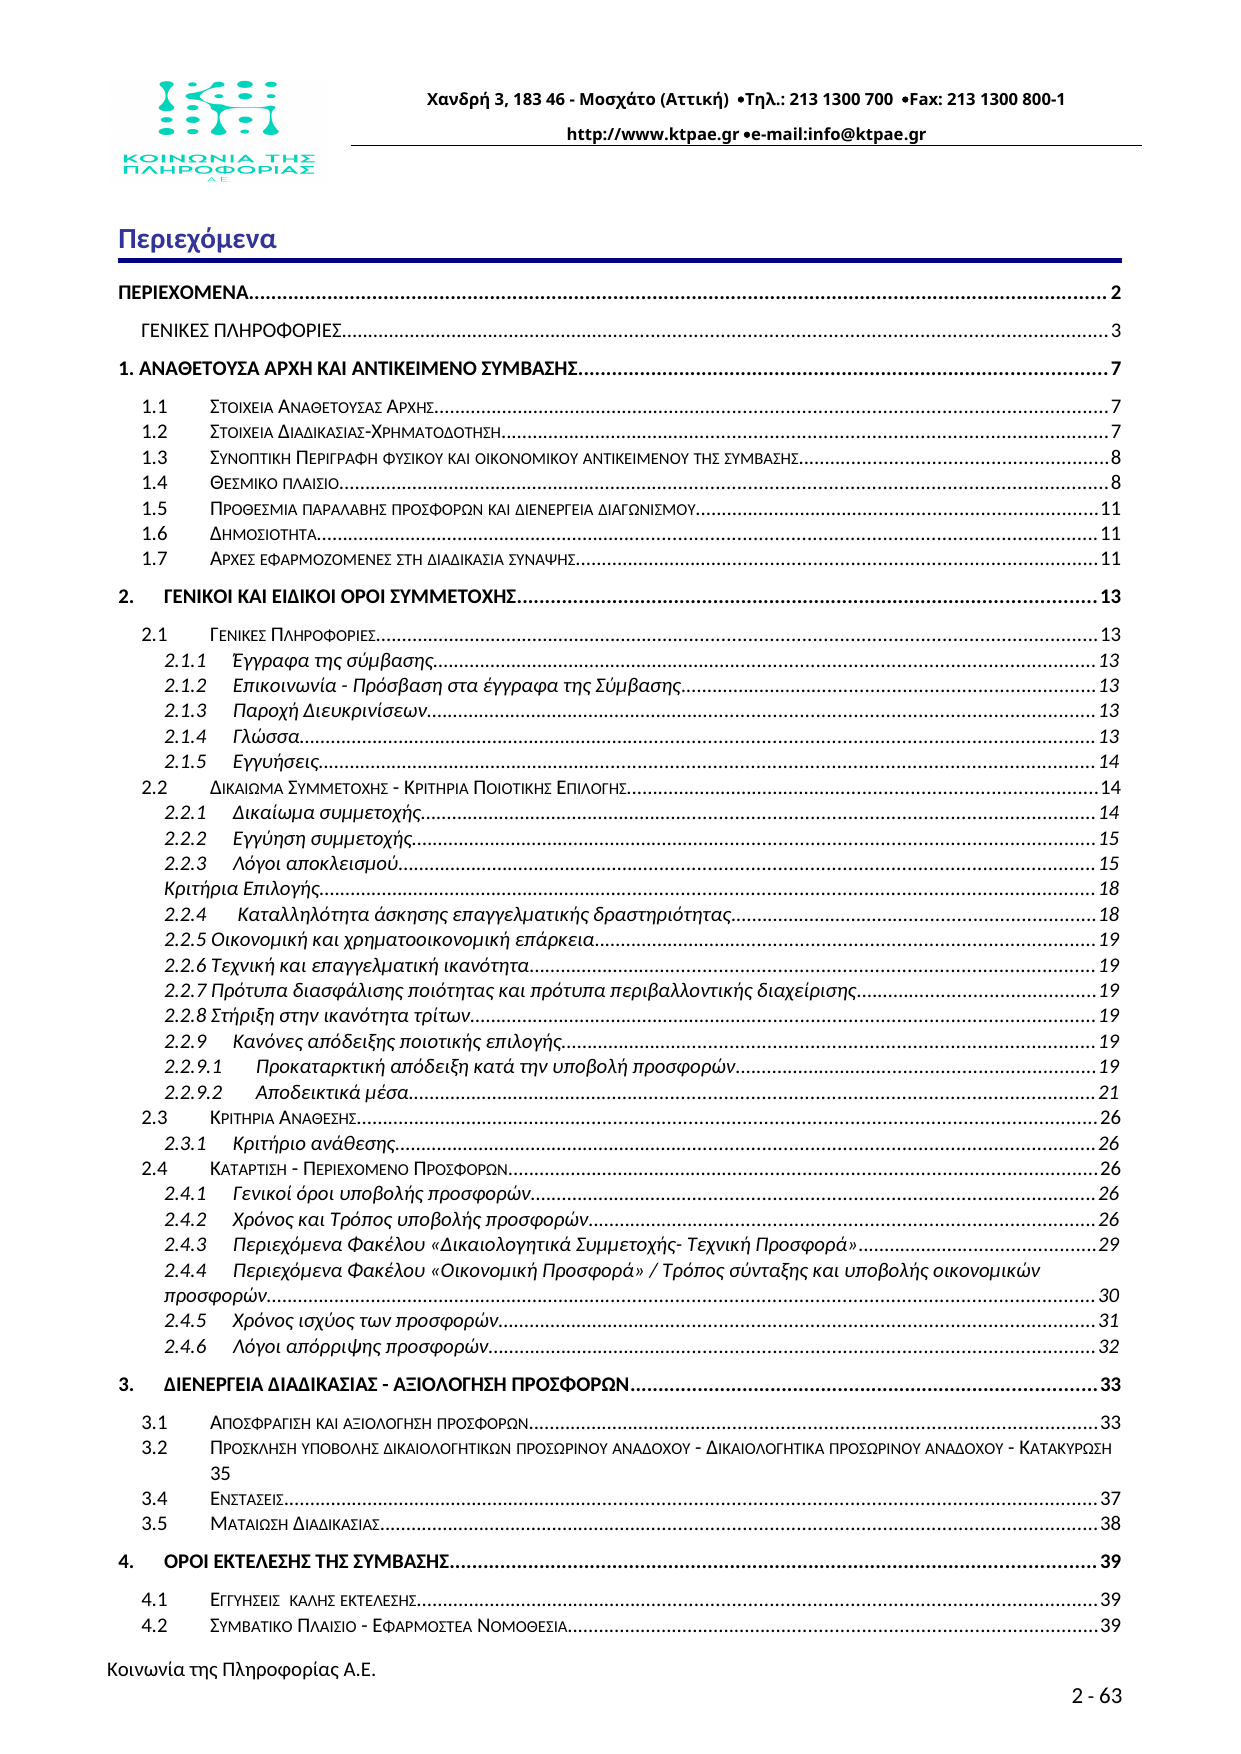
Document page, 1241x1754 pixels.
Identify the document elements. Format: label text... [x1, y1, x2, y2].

text 2. ΓΕΝΙΚΟΙ ΚΑΙ ΕΙΔΙΚΟΙ ΟΡΟΙ ΣΥΜΜΕΤΟΧΗΣ 13 [118, 583, 1122, 609]
text ΓΕΝΙΚΕΣ ΠΛΗΡΟΦΟΡΙΕΣ 3 [141, 317, 1122, 343]
text Περιεχόμενα [118, 220, 1122, 258]
text 1.3 Συνοπτική Περιγραφή φυσικού και οικονομικού αντικειμένου της σύμβασης 8 [141, 444, 1122, 469]
text 2.4.6 Λόγοι απόρριψης προσφορών 32 [164, 1333, 1122, 1358]
text 2.2 Δικαίωμα Συμμετοχής - Κριτήρια Ποιοτικής Επιλογής 14 [141, 774, 1122, 799]
text 1.1 Στοιχεία Αναθέτουσας Αρχής 7 [141, 393, 1122, 418]
text 2.4.1 Γενικοί όροι υποβολής προσφορών 26 [164, 1181, 1122, 1206]
text 2.3.1 Κριτήριο ανάθεσης 26 [164, 1130, 1122, 1155]
text 1.5 Προθεσμία παραλαβής προσφορών και διενέργεια διαγωνισμού 11 [141, 495, 1122, 520]
text 1.6 Δημοσιότητα 11 [141, 520, 1122, 546]
text 2.4.5 Χρόνος ισχύος των προσφορών 31 [164, 1308, 1122, 1333]
text 2.2.1 Δικαίωμα συμμετοχής 14 [164, 799, 1122, 825]
text 3.1 Αποσφράγιση και αξιολόγηση προσφορών 33 [141, 1409, 1122, 1434]
text 4. ΟΡΟΙ ΕΚΤΕΛΕΣΗΣ ΤΗΣ ΣΥΜΒΑΣΗΣ 39 [118, 1548, 1122, 1574]
text 3. ΔΙΕΝΕΡΓΕΙΑ ΔΙΑΔΙΚΑΣΙΑΣ - ΑΞΙΟΛΟΓΗΣΗ ΠΡΟΣΦΟΡΩΝ 33 [118, 1371, 1122, 1396]
text 2.2.8 Στήριξη στην ικανότητα τρίτων 19 [164, 1003, 1122, 1028]
text 2.2.9.1 Προκαταρκτική απόδειξη κατά την υποβολή προσφορών 19 [164, 1053, 1122, 1079]
text 2.4.2 Χρόνος και Τρόπος υποβολής προσφορών 26 [164, 1206, 1122, 1231]
text 1.4 Θεσμικό πλαίσιο 8 [141, 469, 1122, 495]
text 2.2.4 Καταλληλότητα άσκησης επαγγελματικής δραστηριότητας 18 [164, 901, 1122, 926]
text 2.4 Κατάρτιση - Περιεχόμενο Προσφορών 26 [141, 1155, 1122, 1181]
text 1. ΑΝΑΘΕΤΟΥΣΑ ΑΡΧΗ ΚΑΙ ΑΝΤΙΚΕΙΜΕΝΟ ΣΥΜΒΑΣΗΣ 7 [118, 355, 1122, 381]
text 1.7 Αρχές εφαρμοζόμενες στη διαδικασία σύναψης 11 [141, 546, 1122, 571]
text 2.4.4 Περιεχόμενα Φακέλου «Οικονομική Προσφορά» / Τρόπος σύνταξης και υποβολής οικονομικών προσφορών 30 [164, 1257, 1122, 1308]
text Κριτήρια Επιλογής 18 [164, 876, 1122, 901]
text 2.2.2 Εγγύηση συμμετοχής 15 [164, 825, 1122, 850]
text 3.4 Ενστάσεις 37 [141, 1485, 1122, 1511]
text 2.1.5 Εγγυήσεις 14 [164, 748, 1122, 774]
text 2.2.6 Τεχνική και επαγγελματική ικανότητα 19 [164, 952, 1122, 977]
text 1.2 Στοιχεία Διαδικασίας-Χρηματοδότηση 7 [141, 418, 1122, 444]
text 2.2.9.2 Αποδεικτικά μέσα 21 [164, 1079, 1122, 1104]
text 2.1.1 Έγγραφα της σύμβασης 13 [164, 647, 1122, 672]
text 3.2 Πρόσκληση υποβολής δικαιολογητικών προσωρινού αναδόχου - Δικαιολογητικά προσωρινού αναδόχου - Κατακύρωση 35 [141, 1434, 1122, 1485]
text 2.1.4 Γλώσσα 13 [164, 723, 1122, 748]
text 2.3 Κριτήρια Ανάθεσης 26 [141, 1104, 1122, 1130]
text 2.2.5 Οικονομική και χρηματοοικονομική επάρκεια 19 [164, 926, 1122, 952]
text 3.5 Ματαίωση Διαδικασίας 38 [141, 1511, 1122, 1536]
text 4.2 Συμβατικό Πλαίσιο - Εφαρμοστέα Νομοθεσία 39 [141, 1612, 1122, 1637]
text 4.1 Εγγυήσεις καλής εκτέλεσης 39 [141, 1586, 1122, 1612]
text 2.2.7 Πρότυπα διασφάλισης ποιότητας και πρότυπα περιβαλλοντικής διαχείρισης 19 [164, 977, 1122, 1003]
picture [107, 75, 328, 186]
text 2.2.3 Λόγοι αποκλεισμού 15 [164, 850, 1122, 876]
text 2.4.3 Περιεχόμενα Φακέλου «Δικαιολογητικά Συμμετοχής- Τεχνική Προσφορά» 29 [164, 1231, 1122, 1257]
text 2.1.3 Παροχή Διευκρινίσεων 13 [164, 698, 1122, 723]
text Περιεχόμενα 2 [118, 279, 1122, 305]
text 2.2.9 Κανόνες απόδειξης ποιοτικής επιλογής 19 [164, 1028, 1122, 1053]
text 2.1 Γενικές Πληροφορίες 13 [141, 621, 1122, 647]
text 2.1.2 Επικοινωνία - Πρόσβαση στα έγγραφα της Σύμβασης 13 [164, 672, 1122, 698]
